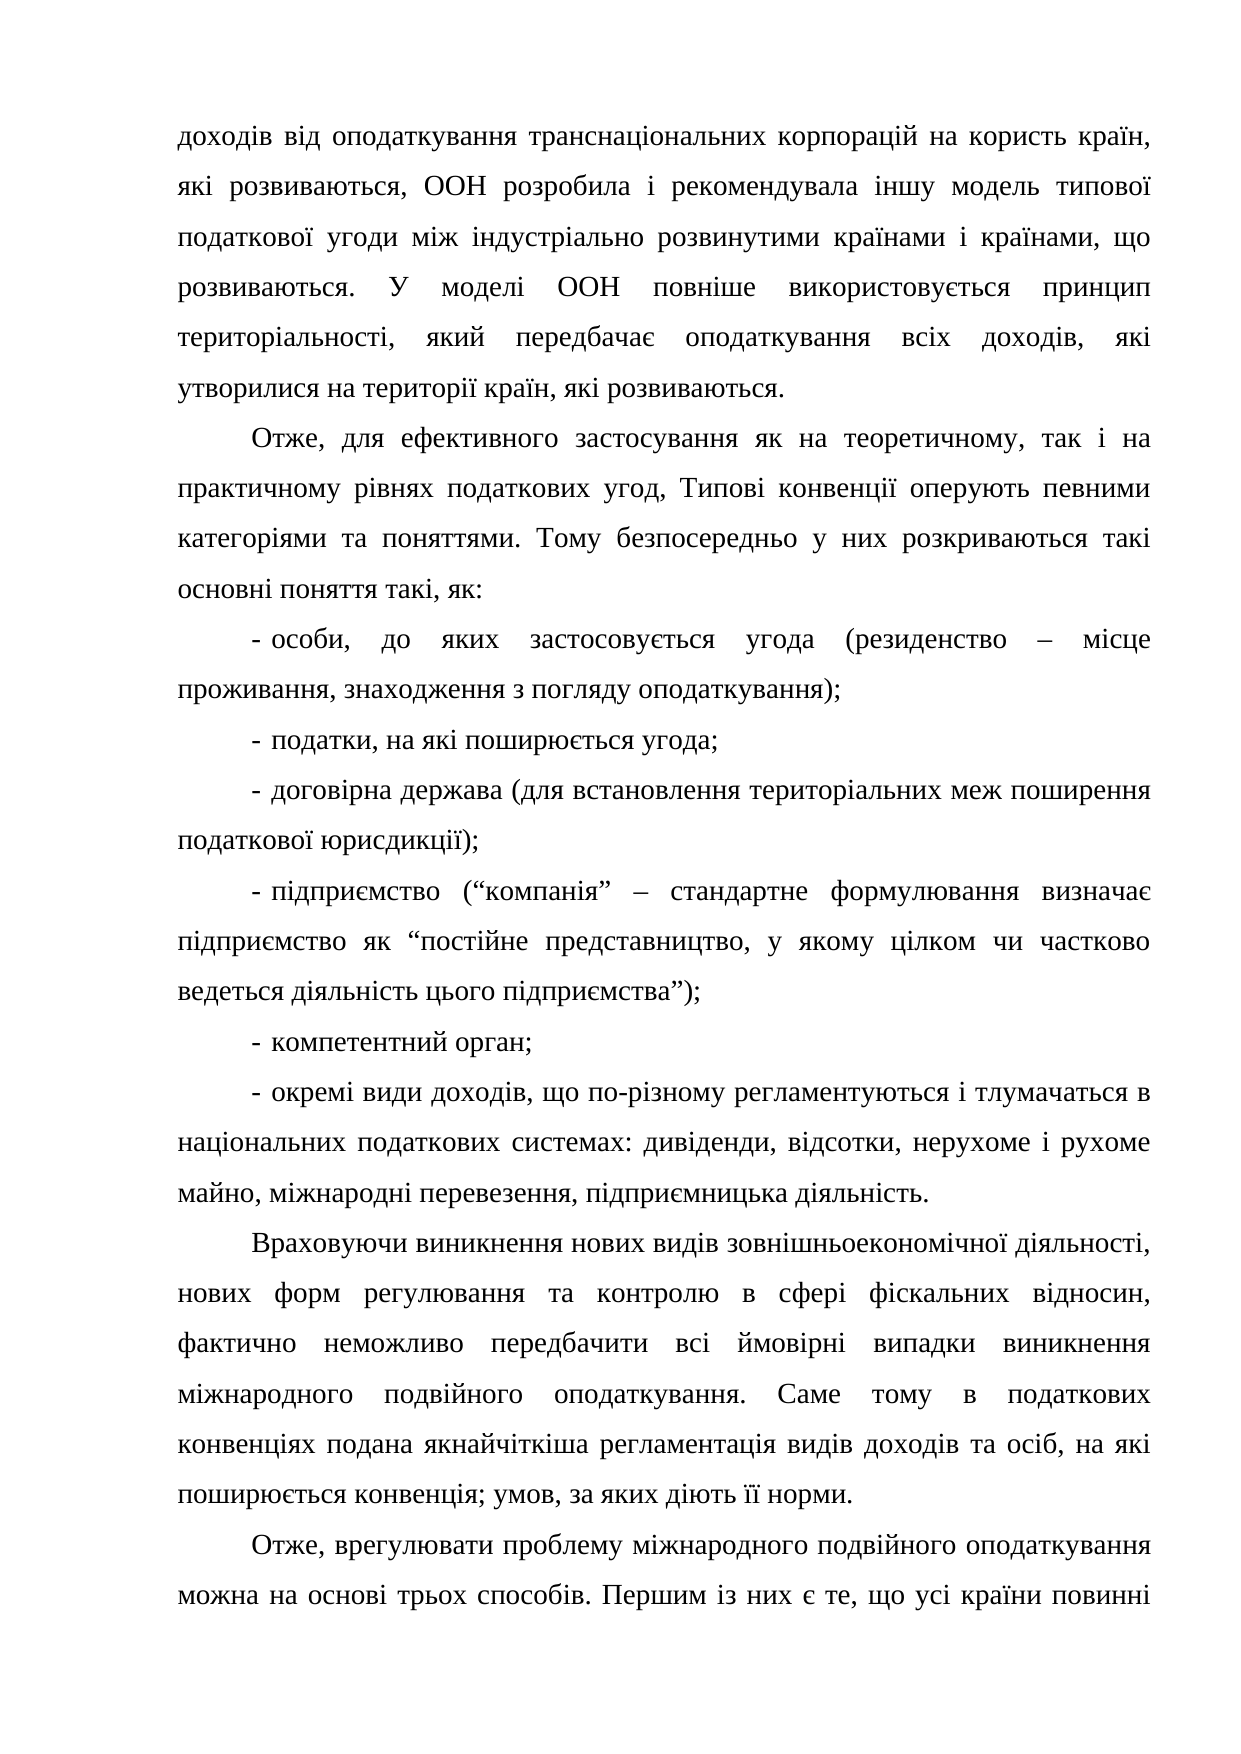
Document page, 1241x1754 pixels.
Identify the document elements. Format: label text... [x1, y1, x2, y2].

list договірна держава (для встановлення територіальних меж поширення податкової юрисдикції); [177, 772, 1152, 856]
text Враховуючи виникнення нових видів зовнішньоекономічної діяльності, нових форм регулювання та контролю в сфері фіскальних відносин, фактично неможливо передбачити всі ймовірні випадки виникнення міжнародного подвійного оподаткування. Саме тому в податкових конвенціях подана якнайчіткіша регламентація видів доходів та осіб, на які поширюється конвенція; умов, за яких діють її норми. [177, 1225, 1152, 1510]
list підприємство (“компанія” – стандартне формулювання визначає підприємство як “постійне представництво, у якому цілком чи частково ведеться діяльність цього підприємства”); [177, 873, 1152, 1007]
list компетентний орган; [177, 1024, 1152, 1057]
list особи, до яких застосовується угода (резиденство – місце проживання, знаходження з погляду оподаткування); [177, 621, 1152, 705]
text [177, 118, 1152, 403]
text Отже, для ефективного застосування як на теоретичному, так і на практичному рівнях податкових угод, Типові конвенції оперують певними категоріями та поняттями. Тому безпосередньо у них розкриваються такі основні поняття такі, як: [177, 420, 1152, 604]
list податки, на які поширюється угода; [177, 722, 1152, 755]
list окремі види доходів, що по-різному регламентуються і тлумачаться в національних податкових системах: дивіденди, відсотки, нерухоме і рухоме майно, міжнародні перевезення, підприємницька діяльність. [177, 1074, 1152, 1208]
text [177, 1527, 1152, 1611]
